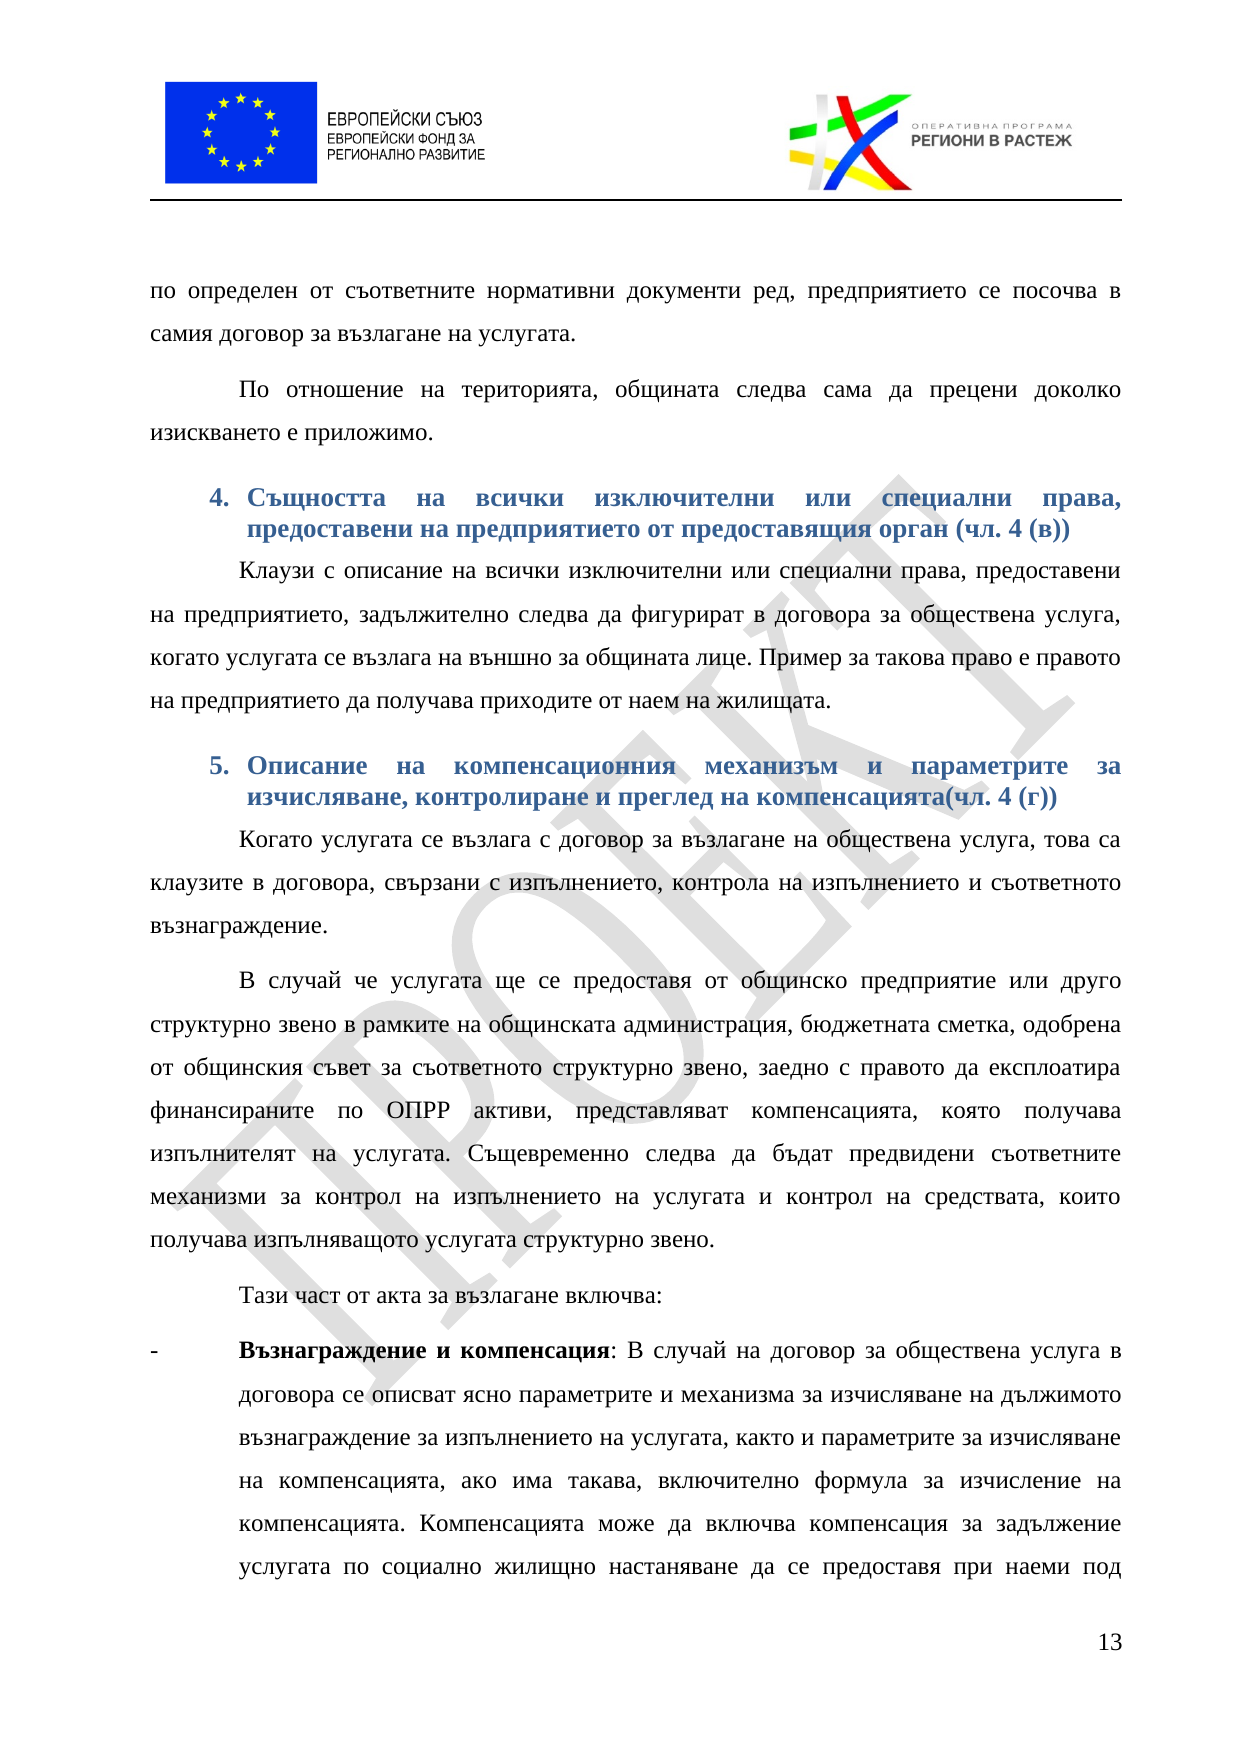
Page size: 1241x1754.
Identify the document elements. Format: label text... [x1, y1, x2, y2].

subtitle Описание на компенсационния механизъм и параметрите за изчисляване, контролиране и преглед на компенсацията(чл. 4 (г)) [209, 749, 1122, 811]
picture [774, 86, 1093, 197]
text По отношение на територията, общината следва сама да прецени доколко изискването е приложимо. [150, 374, 1122, 446]
text Клаузи с описание на всички изключителни или специални права, предоставени на предприятието, задължително следва да фигурират в договора за обществена услуга, когато услугата се възлага на външно за общината лице. Пример за такова право е правото на предприятието да получава приходите от наем на жилищата. [150, 556, 1122, 714]
picture [150, 70, 513, 197]
text Тази част от акта за възлагане включва: [150, 1280, 1122, 1309]
text Когато услугата се възлага с договор за възлагане на обществена услуга, това са клаузите в договора, свързани с изпълнението, контрола на изпълнението и съответното възнаграждение. [150, 824, 1122, 939]
text В случай че услугата ще се предоставя от общинско предприятие или друго структурно звено в рамките на общинската администрация, бюджетната сметка, одобрена от общинския съвет за съответното структурно звено, заедно с правото да експлоатира финансираните по ОПРР активи, представляват компенсацията, която получава изпълнителят на услугата. Същевременно следва да бъдат предвидени съответните механизми за контрол на изпълнението на услугата и контрол на средствата, които получава изпълняващото услугата структурно звено. [150, 966, 1122, 1253]
subtitle Същността на всички изключителни или специални права, предоставени на предприятието от предоставящия орган (чл. 4 (в)) [209, 481, 1122, 543]
